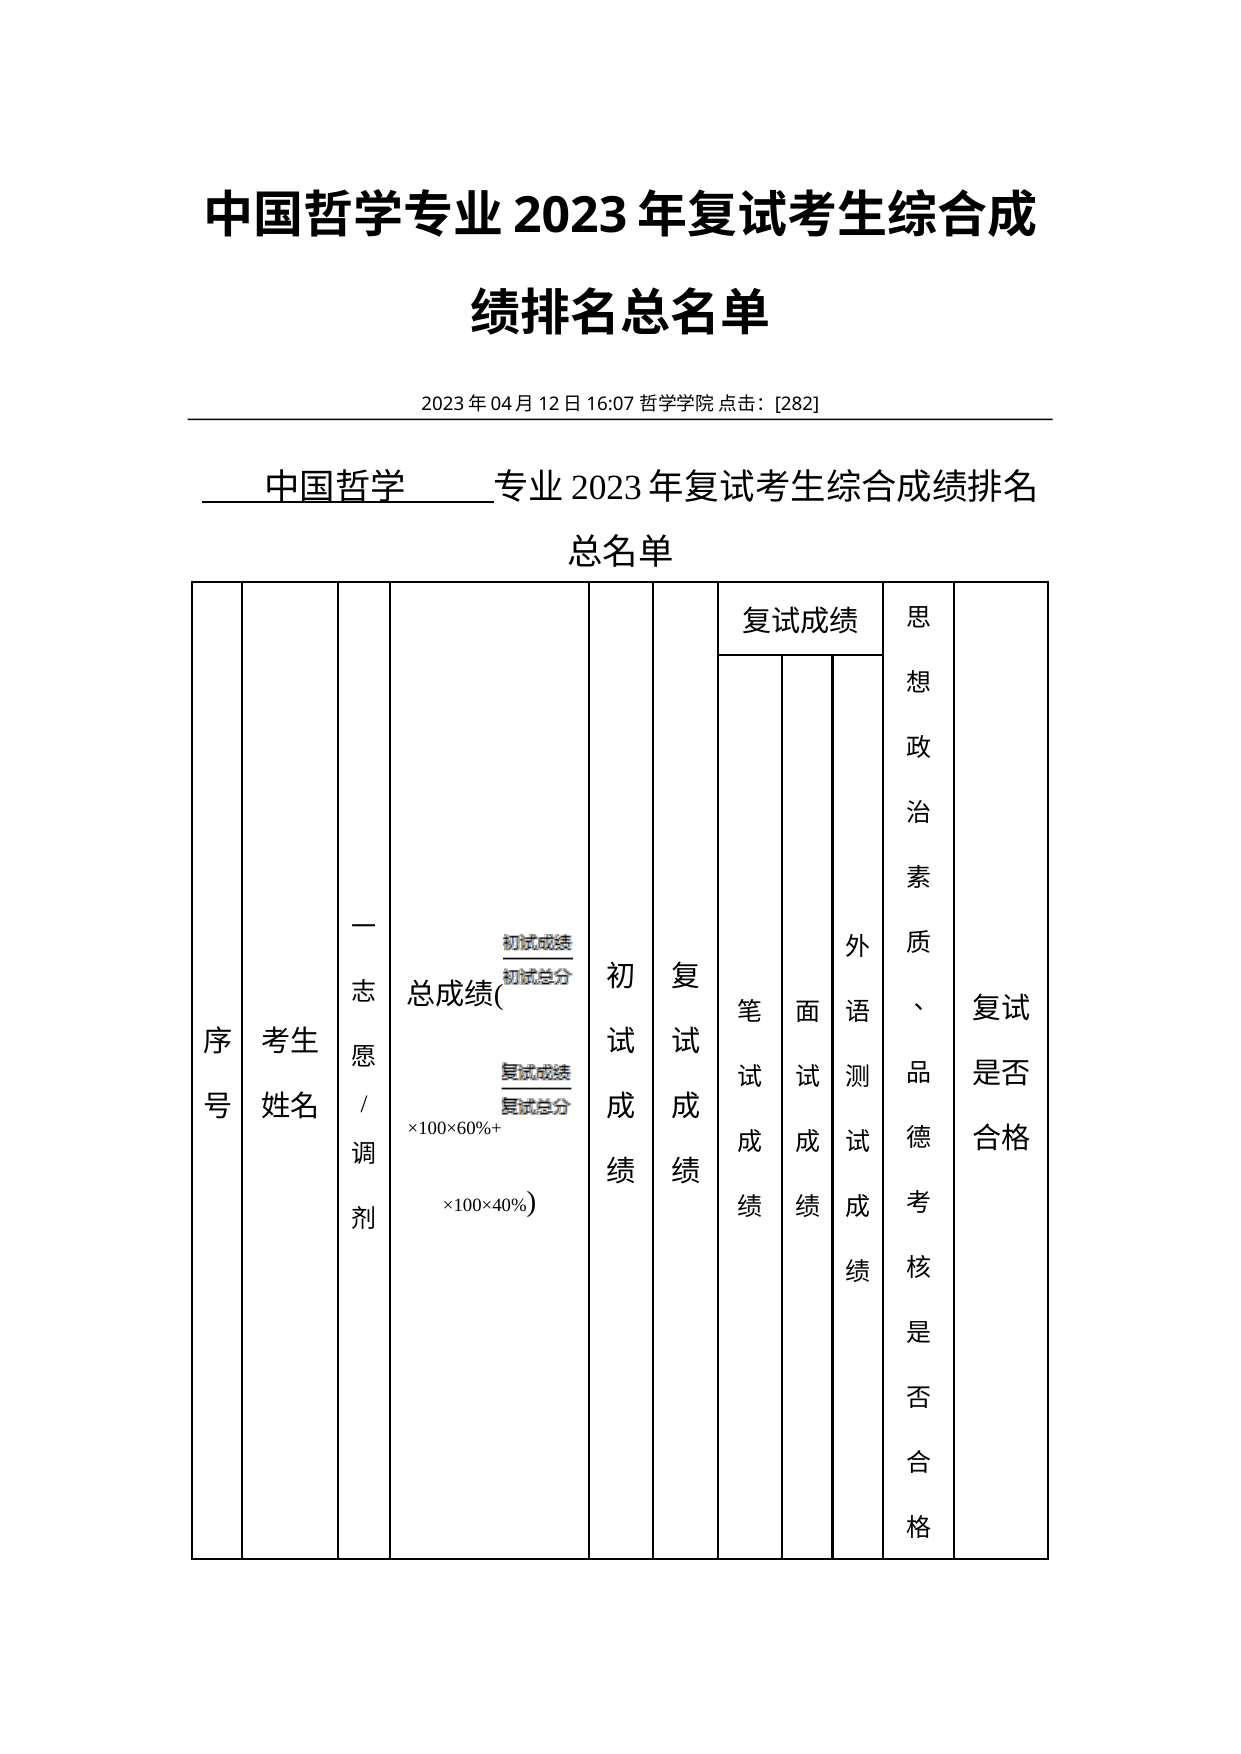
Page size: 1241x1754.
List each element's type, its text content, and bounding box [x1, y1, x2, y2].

table_header 序号 [193, 583, 241, 1558]
picture [501, 1038, 572, 1135]
text 中国哲学 专业2023年复试考生综合成绩排名总名单 [187, 451, 1053, 581]
table_cell 笔试成绩 [719, 656, 781, 1558]
table_header 复试 成绩 [654, 583, 717, 1558]
table_header 思想政治素质、品德考核是否合格 [884, 583, 953, 1558]
table_header 初试 成绩 [590, 583, 652, 1558]
table_header 复试 是否合格 [955, 583, 1047, 1558]
table_header 复试成绩 [719, 583, 882, 654]
text 中国哲学专业2023年复试考生综合成绩排名总名单 [187, 162, 1053, 357]
table_cell 面试 成绩 [783, 656, 831, 1558]
table_header 一志愿/调剂 [339, 583, 389, 1558]
picture [503, 908, 573, 1005]
text 2023年04月12日 16:07 哲学学院 点击：[282] [187, 386, 1053, 418]
table_cell 外语测试成绩 [834, 656, 882, 1558]
table_header 考生姓名 [243, 583, 337, 1558]
table_header 总成绩(×100×60%+×100×40%) [391, 583, 588, 1558]
